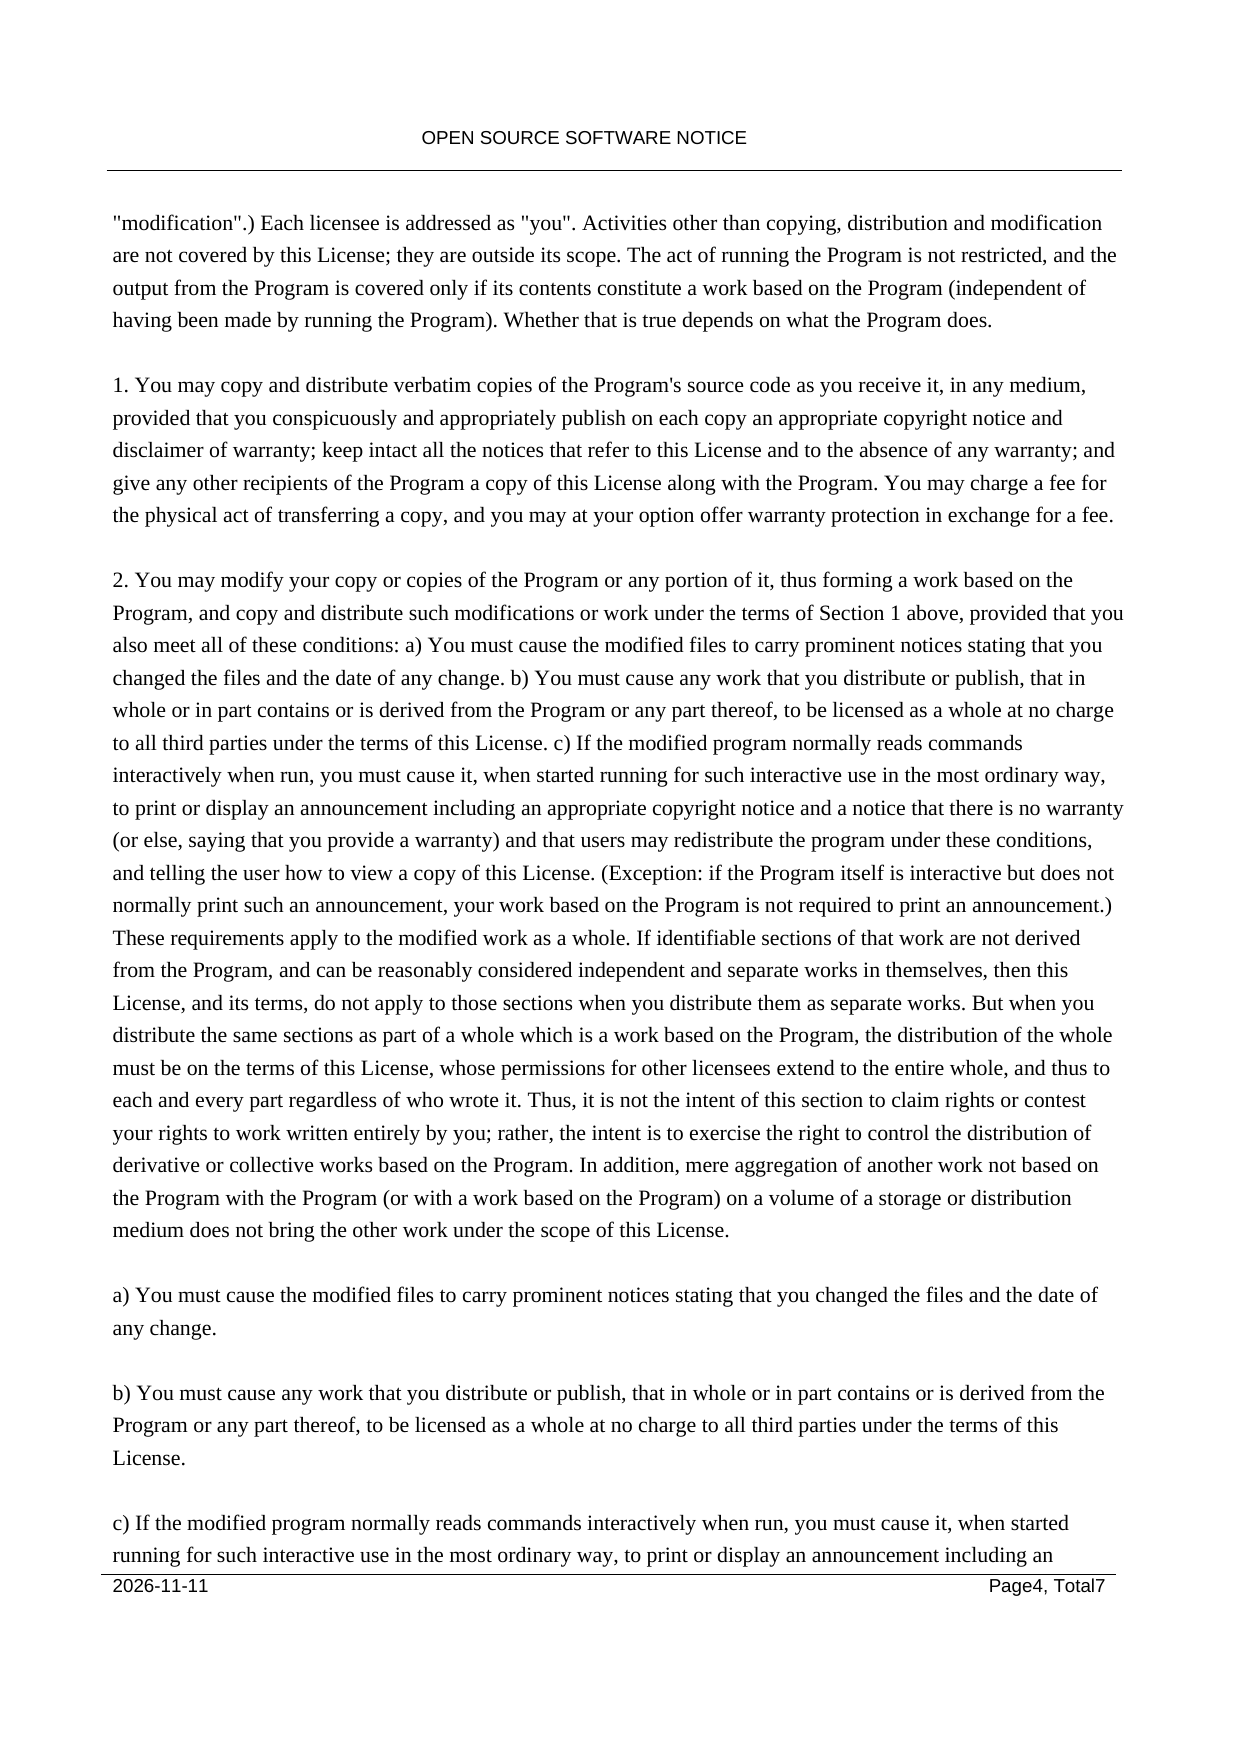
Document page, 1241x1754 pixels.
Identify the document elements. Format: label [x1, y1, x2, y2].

text [112, 206, 1128, 1571]
